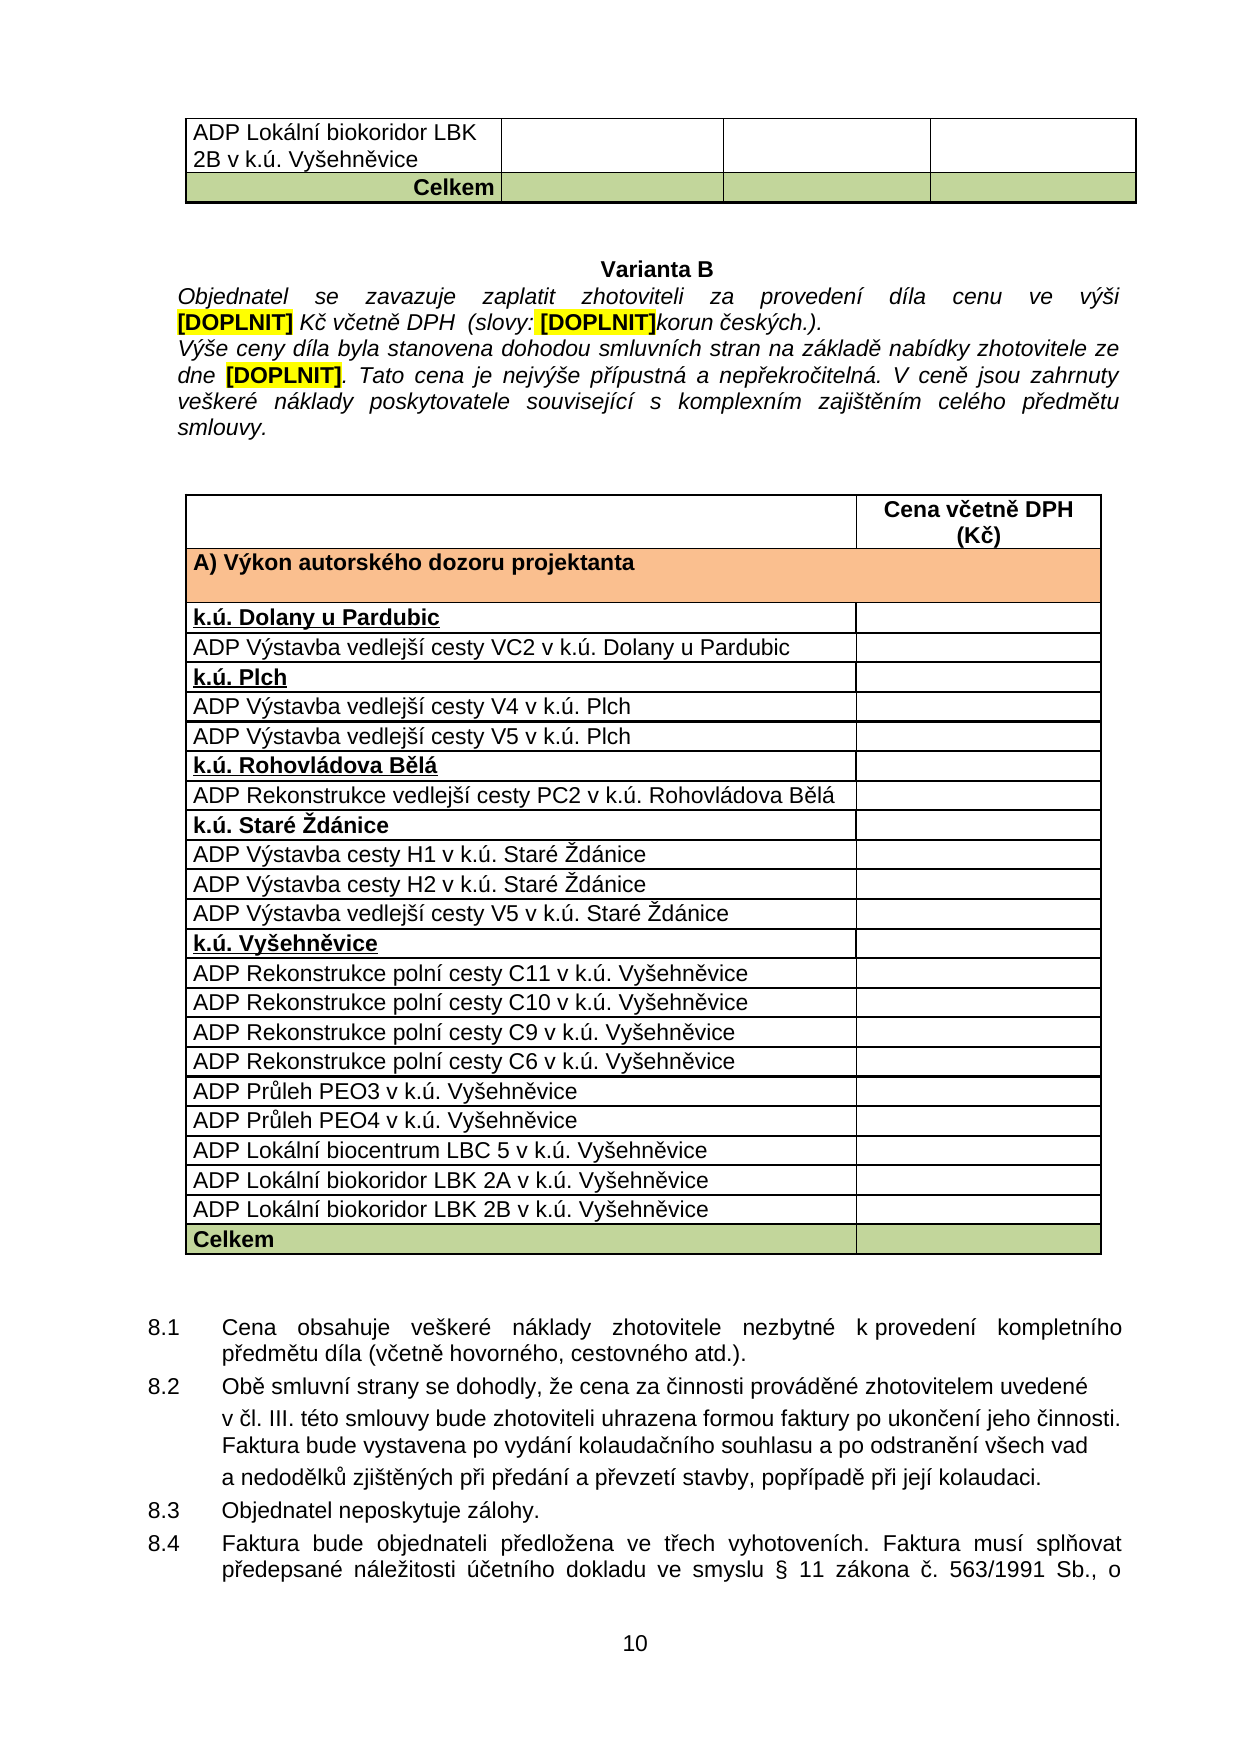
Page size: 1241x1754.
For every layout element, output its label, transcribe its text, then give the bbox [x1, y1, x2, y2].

table_cell [857, 959, 1100, 987]
text v čl. III. této smlouvy bude zhotoviteli uhrazena formou faktury po ukončení jeho činnosti. Faktura bude vystavena po vydání kolaudačního souhlasu a po odstranění všech vad [222, 1405, 1122, 1458]
table_cell [857, 1225, 1100, 1253]
table_cell [857, 1137, 1100, 1164]
table_header Cena včetně DPH (Kč) [857, 496, 1100, 548]
table_cell Celkem [187, 173, 501, 201]
table_cell ADP Rekonstrukce polní cesty C11 v k.ú. Vyšehněvice [187, 959, 856, 987]
table_cell ADP Výstavba vedlejší cesty V4 v k.ú. Plch [187, 693, 856, 720]
table_cell [857, 841, 1100, 868]
table_cell ADP Výstavba vedlejší cesty V5 v k.ú. Plch [187, 723, 856, 750]
table_cell [857, 634, 1100, 661]
table_cell [857, 870, 1100, 898]
table_cell [724, 173, 930, 201]
table_cell [857, 782, 1100, 809]
table_cell ADP Lokální biokoridor LBK 2B v k.ú. Vyšehněvice [187, 1196, 856, 1223]
table_cell [857, 663, 1100, 691]
table_cell [857, 1018, 1100, 1046]
table_cell Celkem [187, 1225, 856, 1253]
text Výše ceny díla byla stanovena dohodou smluvních stran na základě nabídky zhotovitele ze dne [DOPLNIT]. Tato cena je nejvýše přípustná a nepřekročitelná. V ceně jsou zahrnuty veškeré náklady poskytovatele související s komplexním zajištěním celého předmětu smlouvy. [177, 335, 1122, 441]
table_cell [857, 723, 1100, 750]
table_cell ADP Výstavba vedlejší cesty V5 v k.ú. Staré Ždánice [187, 900, 856, 927]
table_cell [931, 119, 1135, 172]
table_cell ADP Rekonstrukce polní cesty C9 v k.ú. Vyšehněvice [187, 1018, 856, 1046]
table_cell k.ú. Rohovládova Bělá [187, 752, 855, 779]
table_cell ADP Rekonstrukce vedlejší cesty PC2 v k.ú. Rohovládova Bělá [187, 782, 856, 809]
table_cell k.ú. Dolany u Pardubic [187, 603, 855, 632]
list Objednatel se zavazuje zaplatit zhotoviteli za provedení díla cenu ve výši [DOPLNIT] Kč včetně DPH (slovy: [DOPLNIT]korun českých.). [177, 283, 1122, 335]
table_cell ADP Lokální biokoridor LBK 2A v k.ú. Vyšehněvice [187, 1166, 856, 1194]
table_cell ADP Výstavba cesty H1 v k.ú. Staré Ždánice [187, 841, 856, 868]
table_cell ADP Průleh PEO3 v k.ú. Vyšehněvice [187, 1078, 856, 1105]
table_cell ADP Rekonstrukce polní cesty C10 v k.ú. Vyšehněvice [187, 989, 856, 1016]
table_cell k.ú. Plch [187, 663, 855, 691]
table_cell [857, 1107, 1100, 1134]
table_cell [857, 693, 1100, 720]
text a nedodělků zjištěných při předání a převzetí stavby, popřípadě při její kolaudaci. [221, 1464, 1122, 1491]
table_cell k.ú. Vyšehněvice [187, 930, 855, 957]
table_cell [857, 752, 1100, 779]
table_cell [502, 173, 723, 201]
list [148, 1529, 1122, 1582]
table_cell [857, 900, 1100, 927]
table_cell [931, 173, 1135, 201]
text Varianta B [192, 256, 1122, 283]
table_header [187, 496, 856, 548]
table_cell [857, 1048, 1100, 1075]
list Obě smluvní strany se dohodly, že cena za činnosti prováděné zhotovitelem uvedené [148, 1373, 1122, 1399]
table_cell [724, 119, 930, 172]
table_cell ADP Výstavba vedlejší cesty VC2 v k.ú. Dolany u Pardubic [187, 634, 856, 661]
table_cell [502, 119, 723, 172]
table_cell [857, 603, 1100, 632]
table_cell ADP Průleh PEO4 v k.ú. Vyšehněvice [187, 1107, 856, 1134]
table_cell k.ú. Staré Ždánice [187, 811, 855, 839]
table_cell [857, 989, 1100, 1016]
list Cena obsahuje veškeré náklady zhotovitele nezbytné k provedení kompletního předmětu díla (včetně hovorného, cestovného atd.). [148, 1314, 1122, 1367]
table_cell [857, 930, 1100, 957]
table_cell [857, 1078, 1100, 1105]
table_cell ADP Lokální biokoridor LBK 2B v k.ú. Vyšehněvice [187, 119, 501, 172]
table_cell [857, 1166, 1100, 1194]
table_cell ADP Lokální biocentrum LBC 5 v k.ú. Vyšehněvice [187, 1137, 856, 1164]
table_cell [857, 811, 1100, 839]
table_cell ADP Rekonstrukce polní cesty C6 v k.ú. Vyšehněvice [187, 1048, 856, 1075]
table_cell [857, 1196, 1100, 1223]
table_cell ADP Výstavba cesty H2 v k.ú. Staré Ždánice [187, 870, 856, 898]
list Objednatel neposkytuje zálohy. [148, 1497, 1122, 1523]
table_cell A) Výkon autorského dozoru projektanta [187, 549, 1100, 602]
